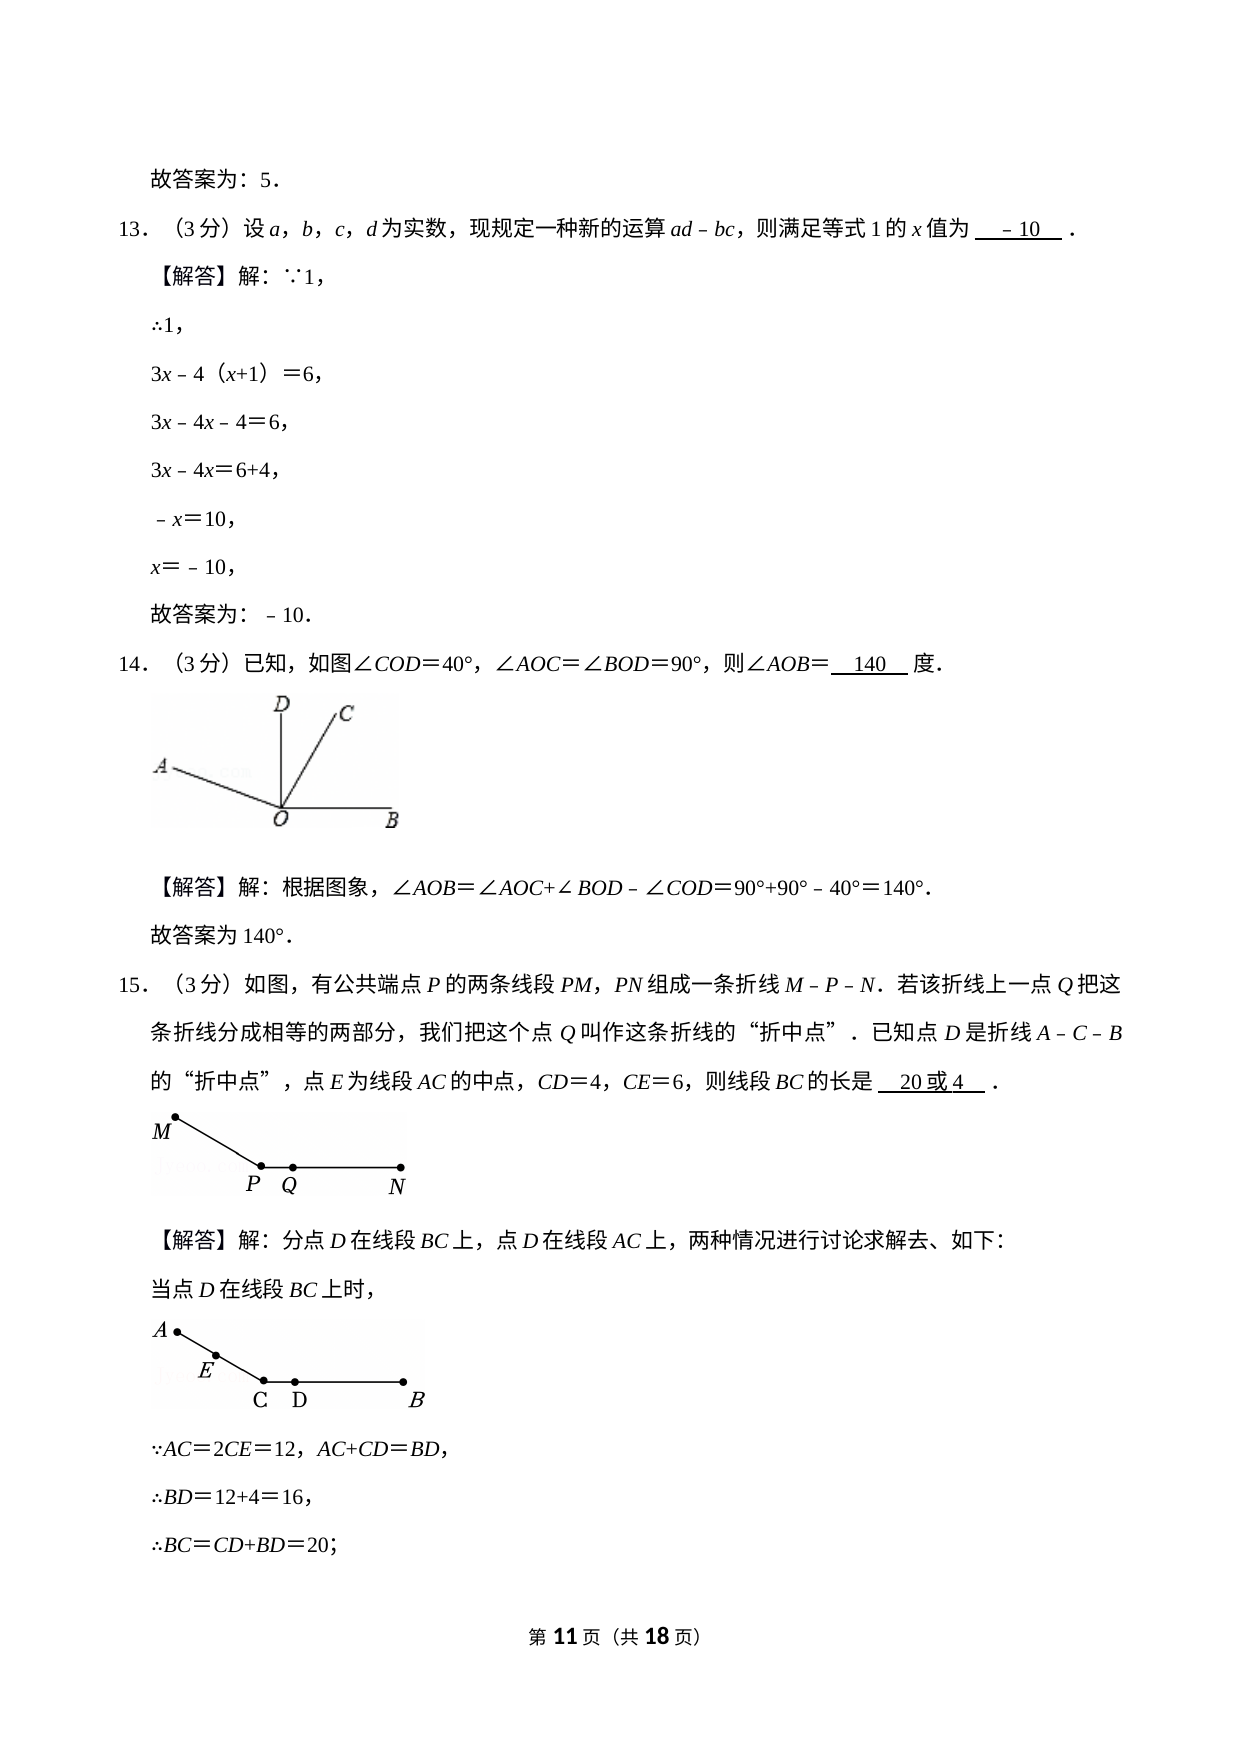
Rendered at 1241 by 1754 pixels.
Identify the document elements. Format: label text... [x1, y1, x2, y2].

text x＝﹣10， [151, 549, 1122, 581]
text 【解答】解：分点D在线段BC上，点D在线段AC上，两种情况进行讨论求解去、如下： [151, 1223, 1122, 1255]
text ∴BD＝12+4＝16， [151, 1479, 1122, 1511]
text 15．（3分）如图，有公共端点P的两条线段PM，PN组成一条折线M﹣P﹣N．若该折线上一点Q把这条折线分成相等的两部分，我们把这个点Q叫作这条折线的“折中点”．已知点D是折线A﹣C﹣B的“折中点”，点E为线段AC的中点，CD＝4，CE＝6，则线段BC的长是 20或4 ． [118, 966, 1122, 1096]
text 故答案为140°． [151, 918, 1122, 950]
text 【解答】解：根据图象，∠AOB＝∠AOC+∠BOD﹣∠COD＝90°+90°﹣40°＝140°． [151, 869, 1122, 902]
text 13．（3分）设a，b，c，d为实数，现规定一种新的运算ad﹣bc，则满足等式1的x值为 ﹣10 ． [118, 210, 1122, 243]
text 14．（3分）已知，如图∠COD＝40°，∠AOC＝∠BOD＝90°，则∠AOB＝ 140 度． [118, 645, 1122, 678]
text 故答案为：5． [151, 162, 1122, 194]
text ﹣x＝10， [151, 500, 1122, 533]
text ∴BC＝CD+BD＝20； [151, 1527, 1122, 1559]
text 当点D在线段BC上时， [151, 1271, 1122, 1304]
text 3x﹣4（x+1）＝6， [151, 355, 1122, 388]
text 3x﹣4x＝6+4， [151, 452, 1122, 484]
text ∴1， [151, 307, 1122, 339]
text ∵AC＝2CE＝12，AC+CD＝BD， [151, 1430, 1122, 1463]
text 3x﹣4x﹣4＝6， [151, 404, 1122, 436]
text 【解答】解：∵1， [151, 259, 1122, 291]
text 故答案为：﹣10． [151, 597, 1122, 629]
